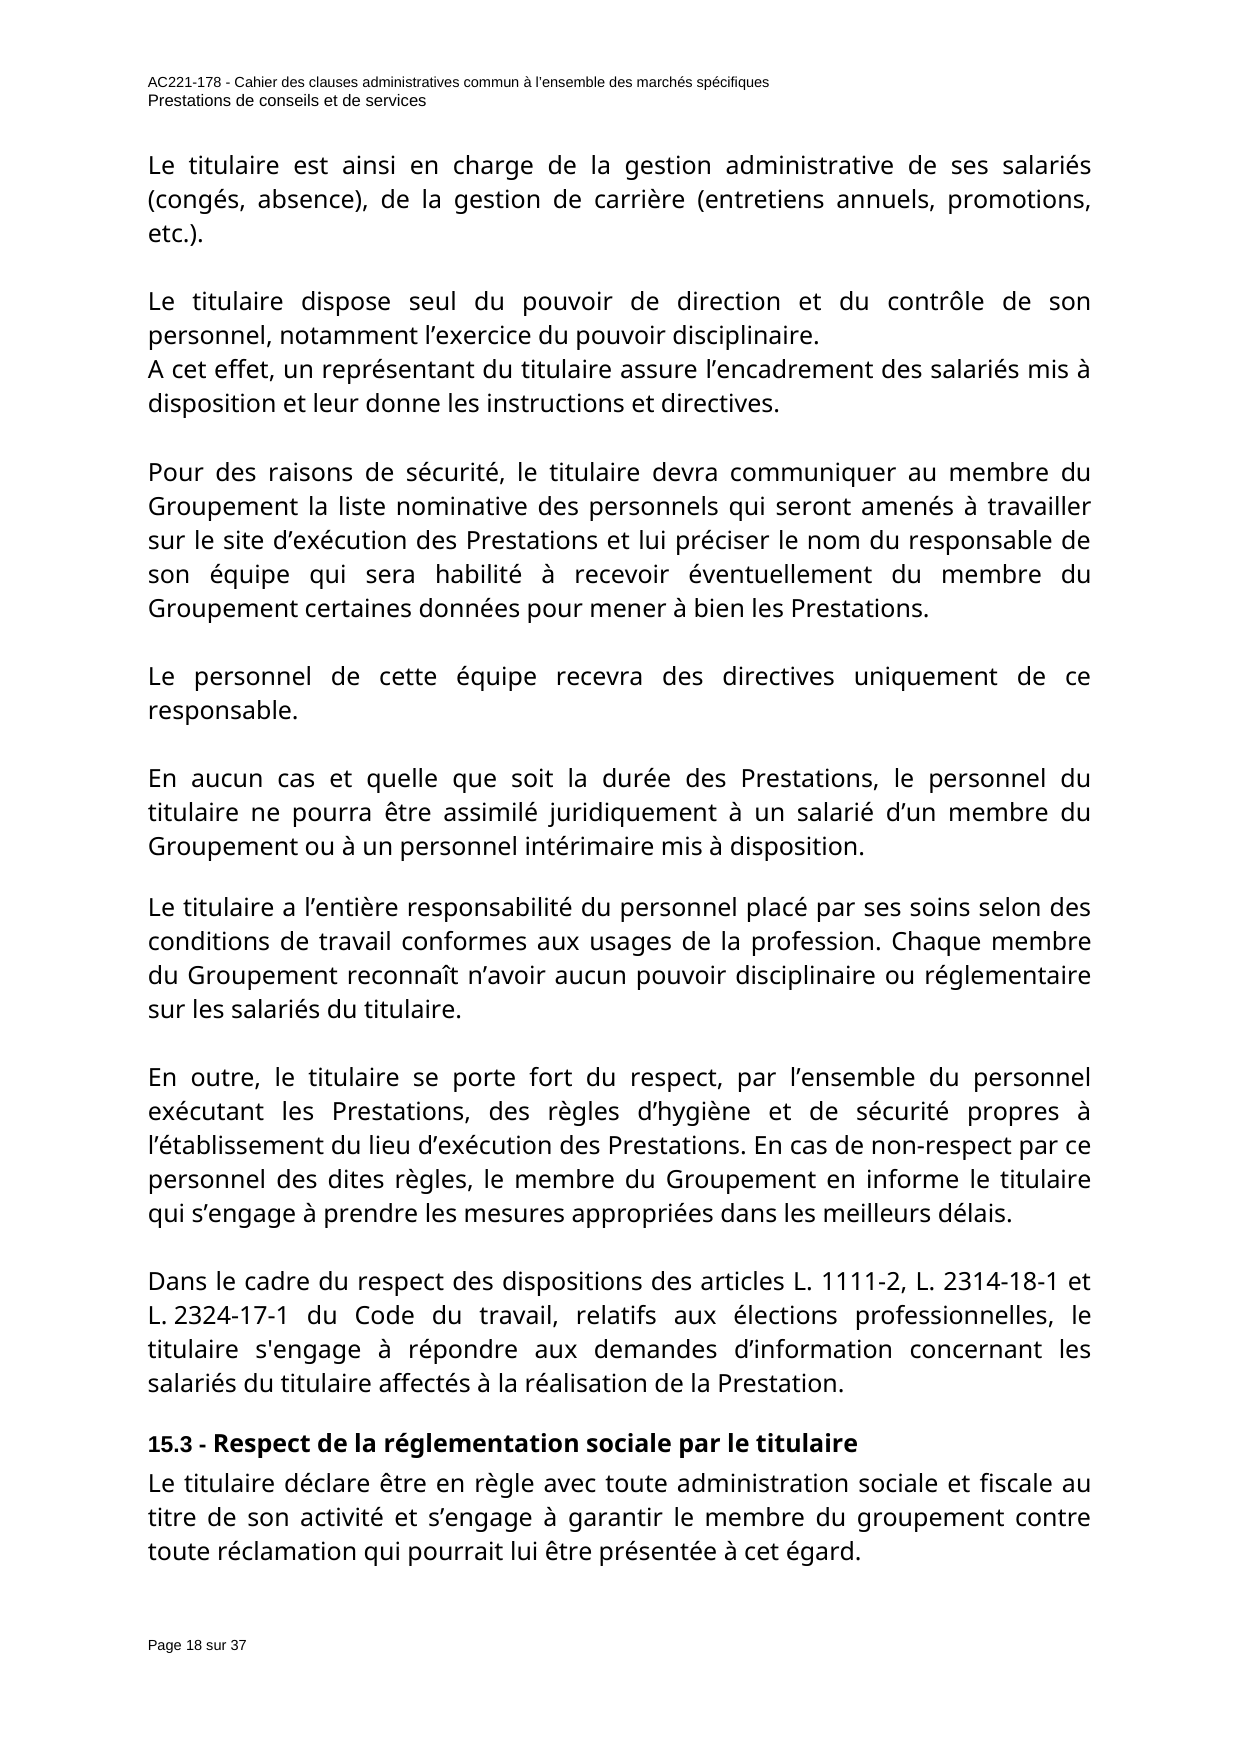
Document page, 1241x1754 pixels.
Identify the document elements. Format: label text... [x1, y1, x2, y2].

text Le titulaire est ainsi en charge de la gestion administrative de ses salariés (congés, absence), de la gestion de carrière (entretiens annuels, promotions, etc.). [148, 148, 1093, 250]
text A cet effet, un représentant du titulaire assure l’encadrement des salariés mis à disposition et leur donne les instructions et directives. [148, 352, 1093, 420]
text Le personnel de cette équipe recevra des directives uniquement de ce responsable. [148, 658, 1093, 727]
text En aucun cas et quelle que soit la durée des Prestations, le personnel du titulaire ne pourra être assimilé juridiquement à un salarié d’un membre du Groupement ou à un personnel intérimaire mis à disposition. [148, 761, 1093, 863]
text Le titulaire a l’entière responsabilité du personnel placé par ses soins selon des conditions de travail conformes aux usages de la profession. Chaque membre du Groupement reconnaît n’avoir aucun pouvoir disciplinaire ou réglementaire sur les salariés du titulaire. [148, 889, 1093, 1026]
text Le titulaire dispose seul du pouvoir de direction et du contrôle de son personnel, notamment l’exercice du pouvoir disciplinaire. [148, 284, 1093, 352]
text Le titulaire déclare être en règle avec toute administration sociale et fiscale au titre de son activité et s’engage à garantir le membre du groupement contre toute réclamation qui pourrait lui être présentée à cet égard. [148, 1466, 1093, 1568]
text En outre, le titulaire se porte fort du respect, par l’ensemble du personnel exécutant les Prestations, des règles d’hygiène et de sécurité propres à l’établissement du lieu d’exécution des Prestations. En cas de non-respect par ce personnel des dites règles, le membre du Groupement en informe le titulaire qui s’engage à prendre les mesures appropriées dans les meilleurs délais. [148, 1059, 1093, 1230]
text Pour des raisons de sécurité, le titulaire devra communiquer au membre du Groupement la liste nominative des personnels qui seront amenés à travailler sur le site d’exécution des Prestations et lui préciser le nom du responsable de son équipe qui sera habilité à recevoir éventuellement du membre du Groupement certaines données pour mener à bien les Prestations. [148, 454, 1093, 624]
text Dans le cadre du respect des dispositions des articles L. 1111-. 2314-18-1 et L. 2324-17-1 du Code du travail, relatifs aux élections professionnelles, le titulaire s'engage à répondre aux demandes d’information concernant les salariés du titulaire affectés à la réalisation de la Prestation. [147, 1264, 1093, 1400]
subtitle Respect de la réglementation sociale par le titulaire [148, 1425, 1093, 1459]
